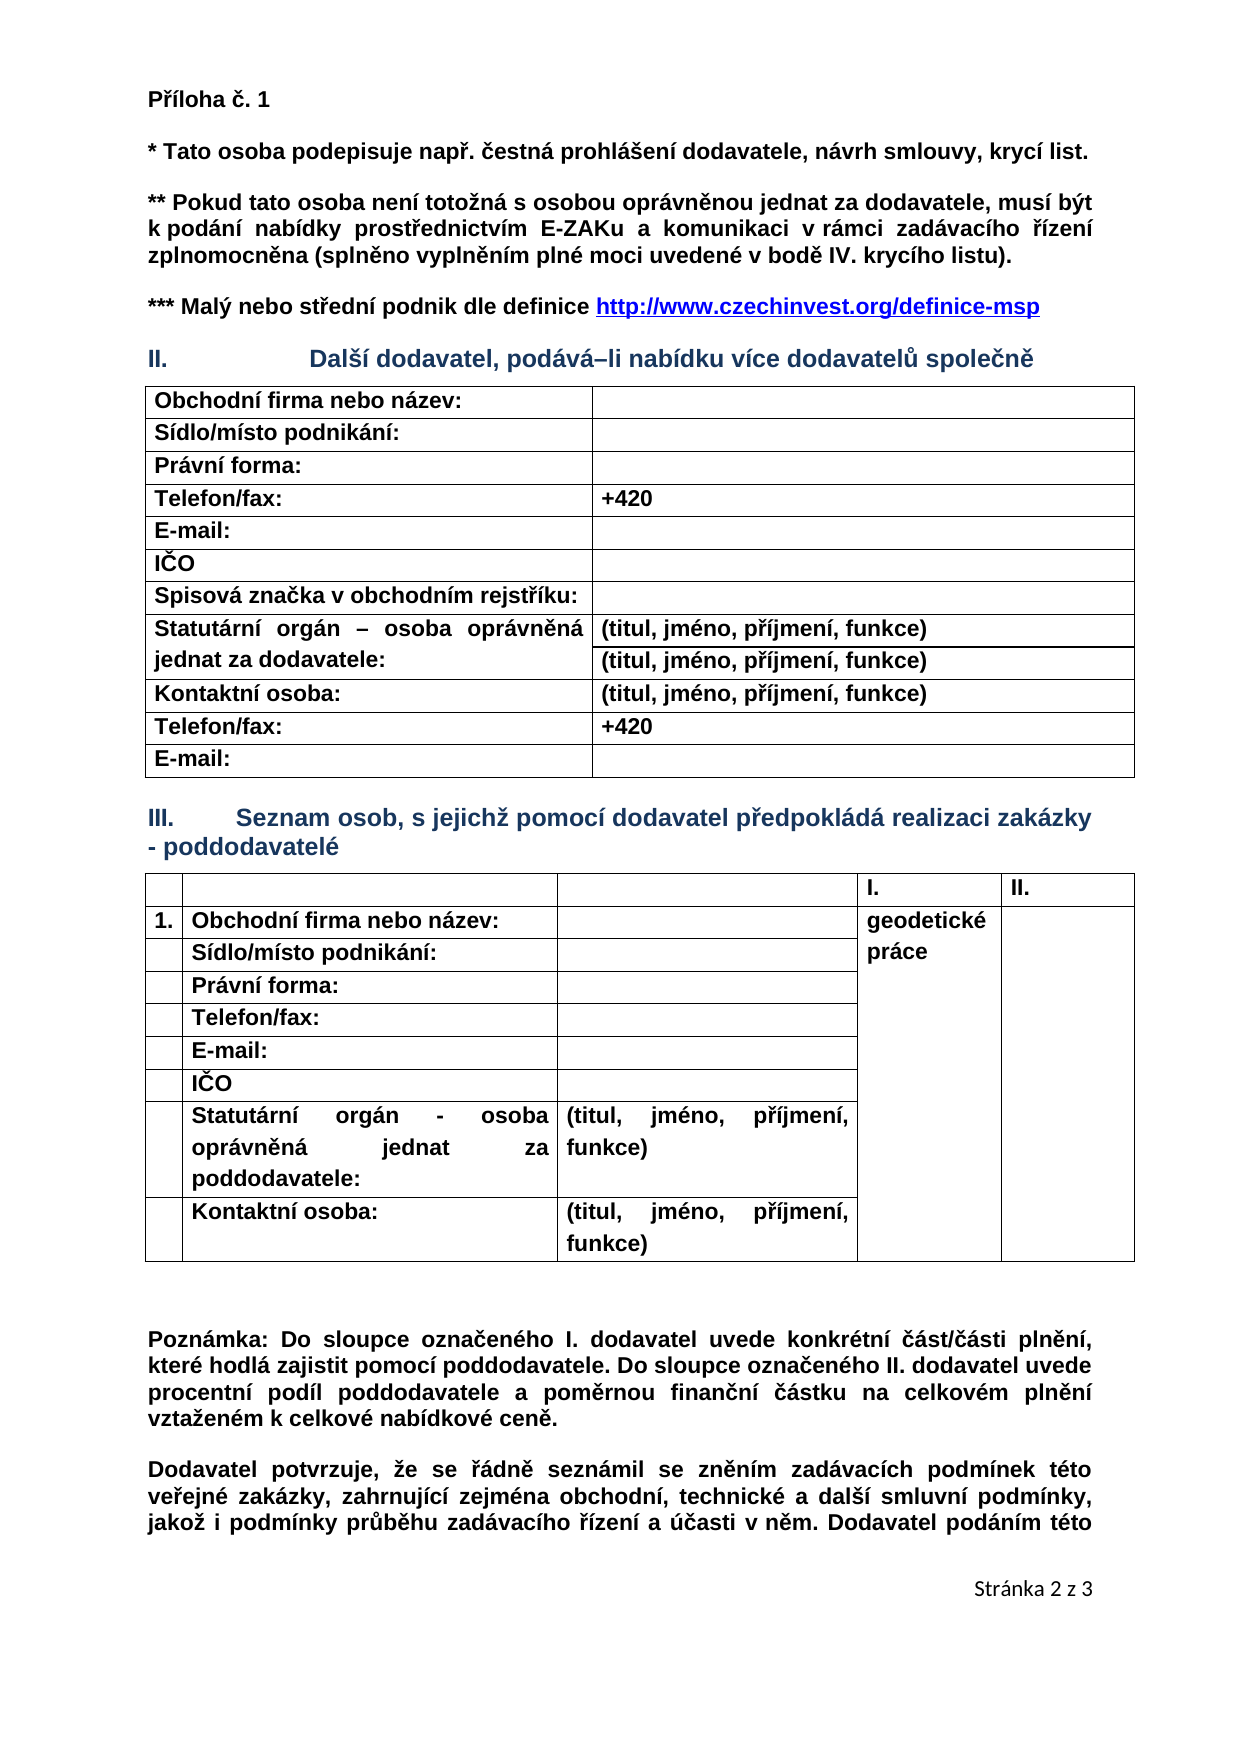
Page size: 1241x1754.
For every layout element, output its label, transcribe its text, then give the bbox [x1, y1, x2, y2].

table_cell (titul, jméno, příjmení, funkce) [593, 648, 1134, 679]
table_cell [558, 1037, 857, 1068]
table_header [558, 874, 857, 906]
table_cell Telefon/fax: [146, 713, 592, 744]
table_cell E-mail: [183, 1037, 557, 1068]
table_cell [558, 1070, 857, 1101]
table_cell (titul, jméno, příjmení, funkce) [593, 615, 1134, 646]
table_cell Sídlo/místo podnikání: [146, 419, 592, 451]
table_cell IČO [183, 1070, 557, 1101]
table_cell Právní forma: [183, 972, 557, 1003]
table_cell [558, 939, 857, 971]
table_header II. [1002, 874, 1134, 906]
table_cell [558, 1004, 857, 1036]
text *** Malý nebo střední podnik dle definice http://www.czechinvest.org/definice-msp [148, 293, 1093, 319]
table_cell Telefon/fax: [183, 1004, 557, 1036]
text * Tato osoba podepisuje např. čestná prohlášení dodavatele, návrh smlouvy, krycí list. [148, 138, 1093, 164]
table_cell [558, 972, 857, 1003]
table_cell (titul, jméno, příjmení, funkce) [593, 680, 1134, 712]
table_cell geodetické práce [858, 907, 1001, 1261]
subtitle Další dodavatel, podává–li nabídku více dodavatelů společně [148, 344, 1093, 373]
table_header [593, 387, 1134, 418]
table_cell Kontaktní osoba: [183, 1198, 557, 1261]
table_cell Statutární orgán - osoba oprávněná jednat za poddodavatele: [183, 1102, 557, 1197]
table_cell Sídlo/místo podnikání: [183, 939, 557, 971]
text ** Pokud tato osoba není totožná s osobou oprávněnou jednat za dodavatele, musí být k podání nabídky prostřednictvím E-ZAKu a komunikaci v rámci zadávacího řízení zplnomocněna (splněno vyplněním plné moci uvedené v bodě IV. krycího listu). [148, 189, 1093, 268]
table_header [183, 874, 557, 906]
table_cell +420 [593, 713, 1134, 744]
table_cell Kontaktní osoba: [146, 680, 592, 712]
table_cell Telefon/fax: [146, 485, 592, 516]
subtitle Seznam osob, s jejichž pomocí dodavatel předpokládá realizaci zakázky - poddodavatelé [148, 803, 1093, 860]
table_cell [146, 972, 182, 1003]
table_cell [1002, 907, 1134, 1261]
table_cell [593, 582, 1134, 614]
table_cell [146, 1198, 182, 1261]
table_header [146, 874, 182, 906]
table_header I. [858, 874, 1001, 906]
text Poznámka: Do sloupce označeného I. dodavatel uvede konkrétní část/části plnění, které hodlá zajistit pomocí poddodavatele. Do sloupce označeného II. dodavatel uvede procentní podíl poddodavatele a poměrnou finanční částku na celkovém plnění vztaženém k celkové nabídkové ceně. [148, 1326, 1093, 1431]
table_cell [593, 745, 1134, 777]
table_cell [558, 907, 857, 938]
table_cell E-mail: [146, 745, 592, 777]
table_cell 1. [146, 907, 182, 938]
table_cell Statutární orgán – osoba oprávněná jednat za dodavatele: [146, 615, 592, 679]
table_cell E-mail: [146, 517, 592, 549]
table_cell [146, 1037, 182, 1068]
table_cell Právní forma: [146, 452, 592, 483]
table_cell [593, 419, 1134, 451]
table_cell [146, 1102, 182, 1197]
table_cell Spisová značka v obchodním rejstříku: [146, 582, 592, 614]
table_cell [593, 452, 1134, 483]
table_cell +420 [593, 485, 1134, 516]
table_cell [593, 550, 1134, 581]
table_cell [146, 1070, 182, 1101]
table_header Obchodní firma nebo název: [146, 387, 592, 418]
table_cell Obchodní firma nebo název: [183, 907, 557, 938]
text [148, 1456, 1093, 1535]
table_cell (titul, jméno, příjmení, funkce) [558, 1102, 857, 1197]
table_cell (titul, jméno, příjmení, funkce) [558, 1198, 857, 1261]
table_cell IČO [146, 550, 592, 581]
table_cell [146, 939, 182, 971]
table_cell [593, 517, 1134, 549]
table_cell [146, 1004, 182, 1036]
